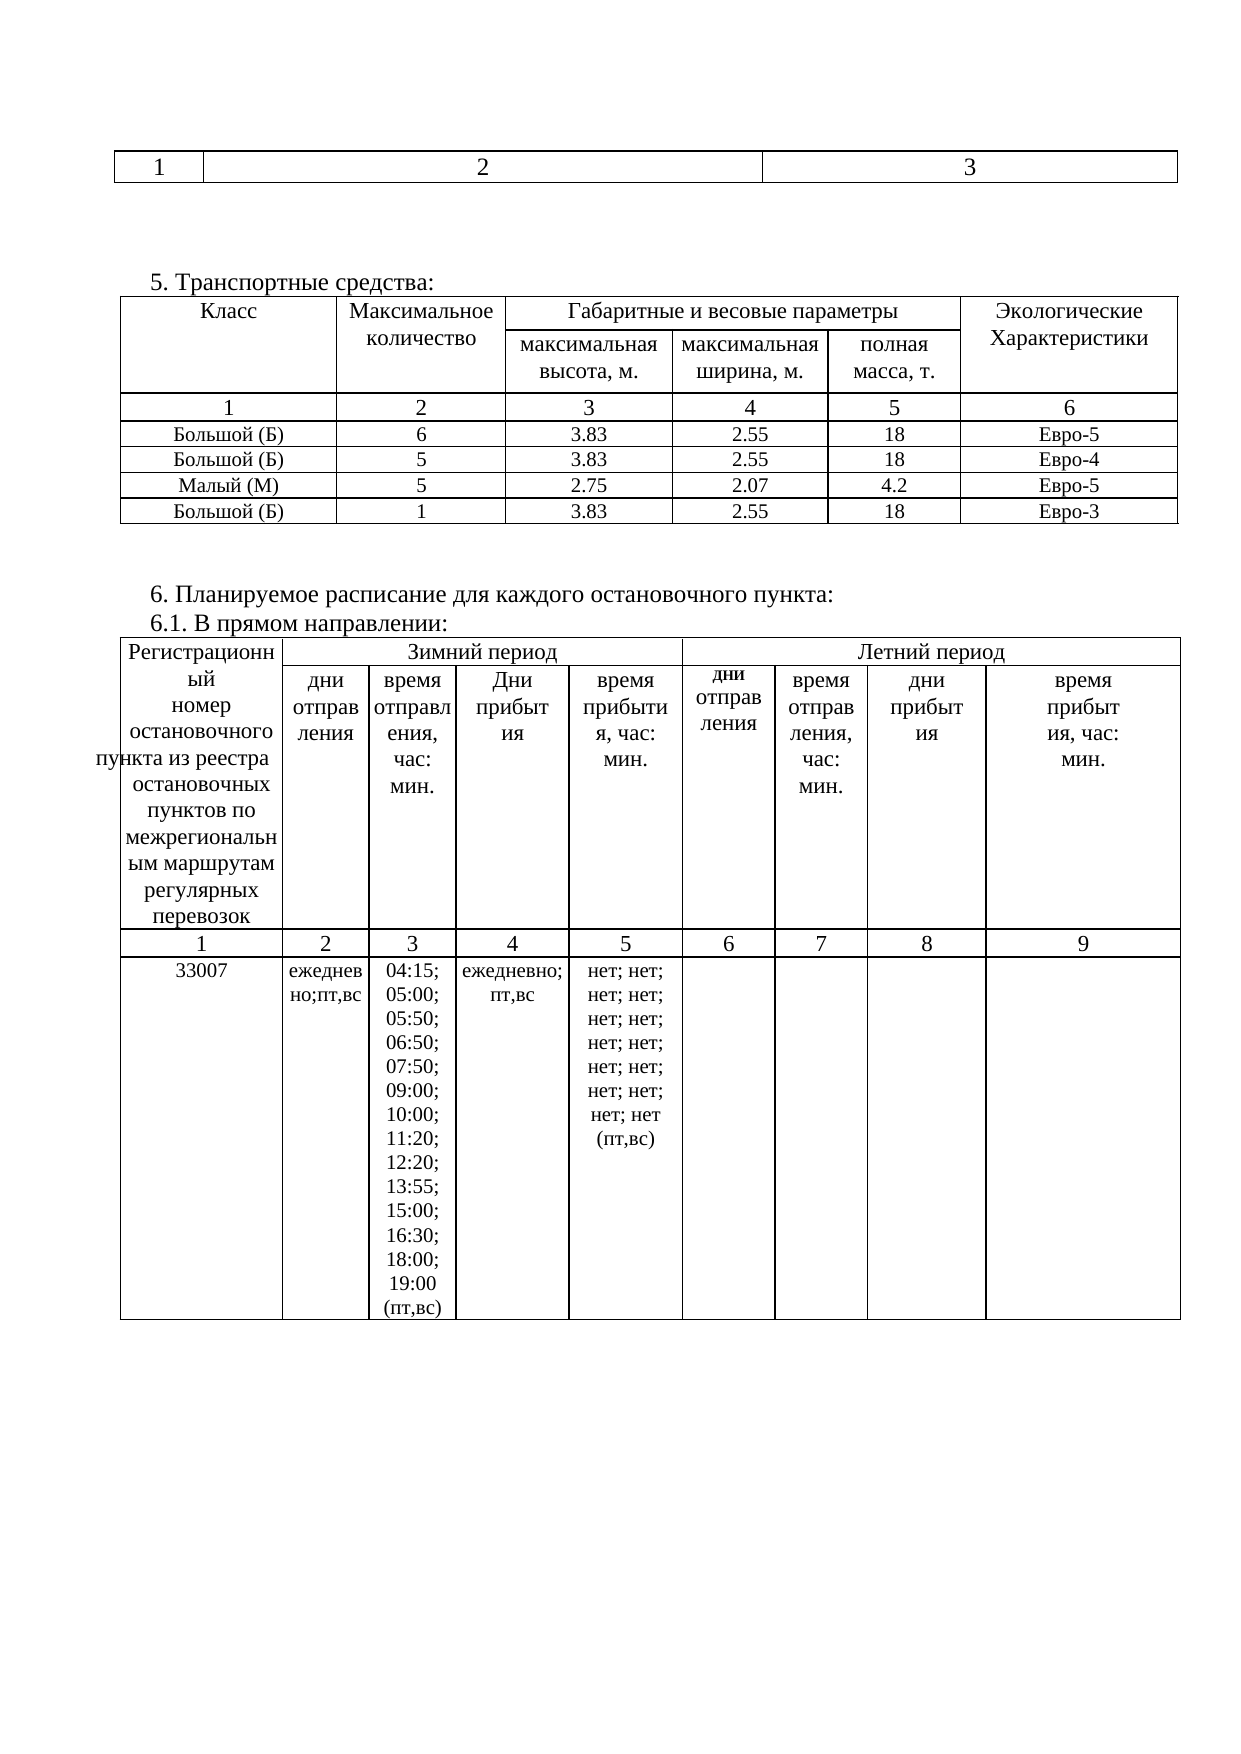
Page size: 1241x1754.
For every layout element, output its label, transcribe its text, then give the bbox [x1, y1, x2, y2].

table_cell 3 [763, 152, 1177, 181]
table_cell ежедневно;пт,вс [457, 958, 568, 1319]
table_cell ежедневно;пт,вс [283, 958, 368, 1319]
table_cell 5 [337, 473, 505, 497]
table_cell 4.2 [829, 473, 960, 497]
table_cell 1 [121, 394, 336, 420]
table_cell Евро-3 [961, 499, 1177, 523]
table_cell время отправл ения, час: мин. [370, 666, 455, 928]
table_cell максимальная ширина, м. [673, 331, 827, 392]
table_cell Евро-4 [961, 447, 1177, 471]
table_cell максимальная высота, м. [506, 331, 672, 392]
table_cell время отправ ления, час: мин. [776, 666, 867, 928]
table_cell Большой (Б) [121, 447, 336, 471]
table_cell 33007 [121, 958, 282, 1319]
table_cell Большой (Б) [121, 422, 336, 446]
table_header Максимальное количество [337, 297, 505, 392]
table_cell 2.55 [673, 422, 827, 446]
table_header Класс [121, 297, 336, 392]
table_cell Малый (М) [121, 473, 336, 497]
table_cell 1 [337, 499, 505, 523]
table_cell 9 [987, 930, 1180, 956]
table_cell 6 [683, 930, 774, 956]
table_header Экологические Характеристики [961, 297, 1177, 392]
table_cell 18 [829, 447, 960, 471]
table_header Регистрационный номер остановочного пункта из реестра остановочных пунктов по межрегиональным маршрутам регулярных перевозок [121, 638, 282, 928]
text 5. Транспортные средства: [150, 267, 1090, 296]
text 6.1. В прямом направлении: [150, 608, 1090, 637]
table_cell полная масса, т. [829, 331, 960, 392]
table_cell 5 [337, 447, 505, 471]
table_cell 1 [121, 930, 282, 956]
table_cell 2 [204, 152, 762, 181]
table_cell 2.55 [673, 447, 827, 471]
table_cell 3.83 [506, 447, 672, 471]
table_cell время прибыт ия, час: мин. [987, 666, 1180, 928]
table_cell 18 [829, 422, 960, 446]
table_cell 8 [868, 930, 985, 956]
table_cell 3.83 [506, 499, 672, 523]
table_cell 6 [337, 422, 505, 446]
table_cell 2.07 [673, 473, 827, 497]
table_cell 3.83 [506, 422, 672, 446]
text 6. Планируемое расписание для каждого остановочного пункта: [150, 579, 1090, 608]
table_cell время прибыти я, час: мин. [570, 666, 682, 928]
table_cell ДНИ отправ ления [683, 666, 774, 928]
table_header Габаритные и весовые параметры [506, 297, 960, 329]
table_cell 5 [570, 930, 682, 956]
table_cell [776, 958, 867, 1319]
table_cell 18 [829, 499, 960, 523]
table_header Летний период [683, 638, 1180, 665]
table_cell дни прибыт ия [868, 666, 985, 928]
table_cell нет; нет; нет; нет; нет; нет; нет; нет; нет; нет; нет; нет; нет; нет (пт,вс) [570, 958, 682, 1319]
table_cell [868, 958, 985, 1319]
table_cell 7 [776, 930, 867, 956]
table_cell Евро-5 [961, 422, 1177, 446]
table_cell Дни прибыт ия [457, 666, 568, 928]
table_cell 2 [283, 930, 368, 956]
table_cell 4 [457, 930, 568, 956]
table_cell 3 [370, 930, 455, 956]
table_cell 2.75 [506, 473, 672, 497]
table_cell дни отправ ления [283, 666, 368, 928]
table_cell 1 [115, 152, 203, 181]
table_cell [987, 958, 1180, 1319]
table_cell Евро-5 [961, 473, 1177, 497]
table_cell 2.55 [673, 499, 827, 523]
table_cell 4 [673, 394, 827, 420]
table_cell 6 [961, 394, 1177, 420]
table_cell 3 [506, 394, 672, 420]
table_cell 2 [337, 394, 505, 420]
table_cell 5 [829, 394, 960, 420]
table_cell [683, 958, 774, 1319]
table_cell 04:15; 05:00; 05:50; 06:50; 07:50; 09:00; 10:00; 11:20; 12:20; 13:55; 15:00; 16:30; 18:00; 19:00 (пт,вс) [370, 958, 455, 1319]
table_header Зимний период [283, 638, 682, 665]
table_cell Большой (Б) [121, 499, 336, 523]
